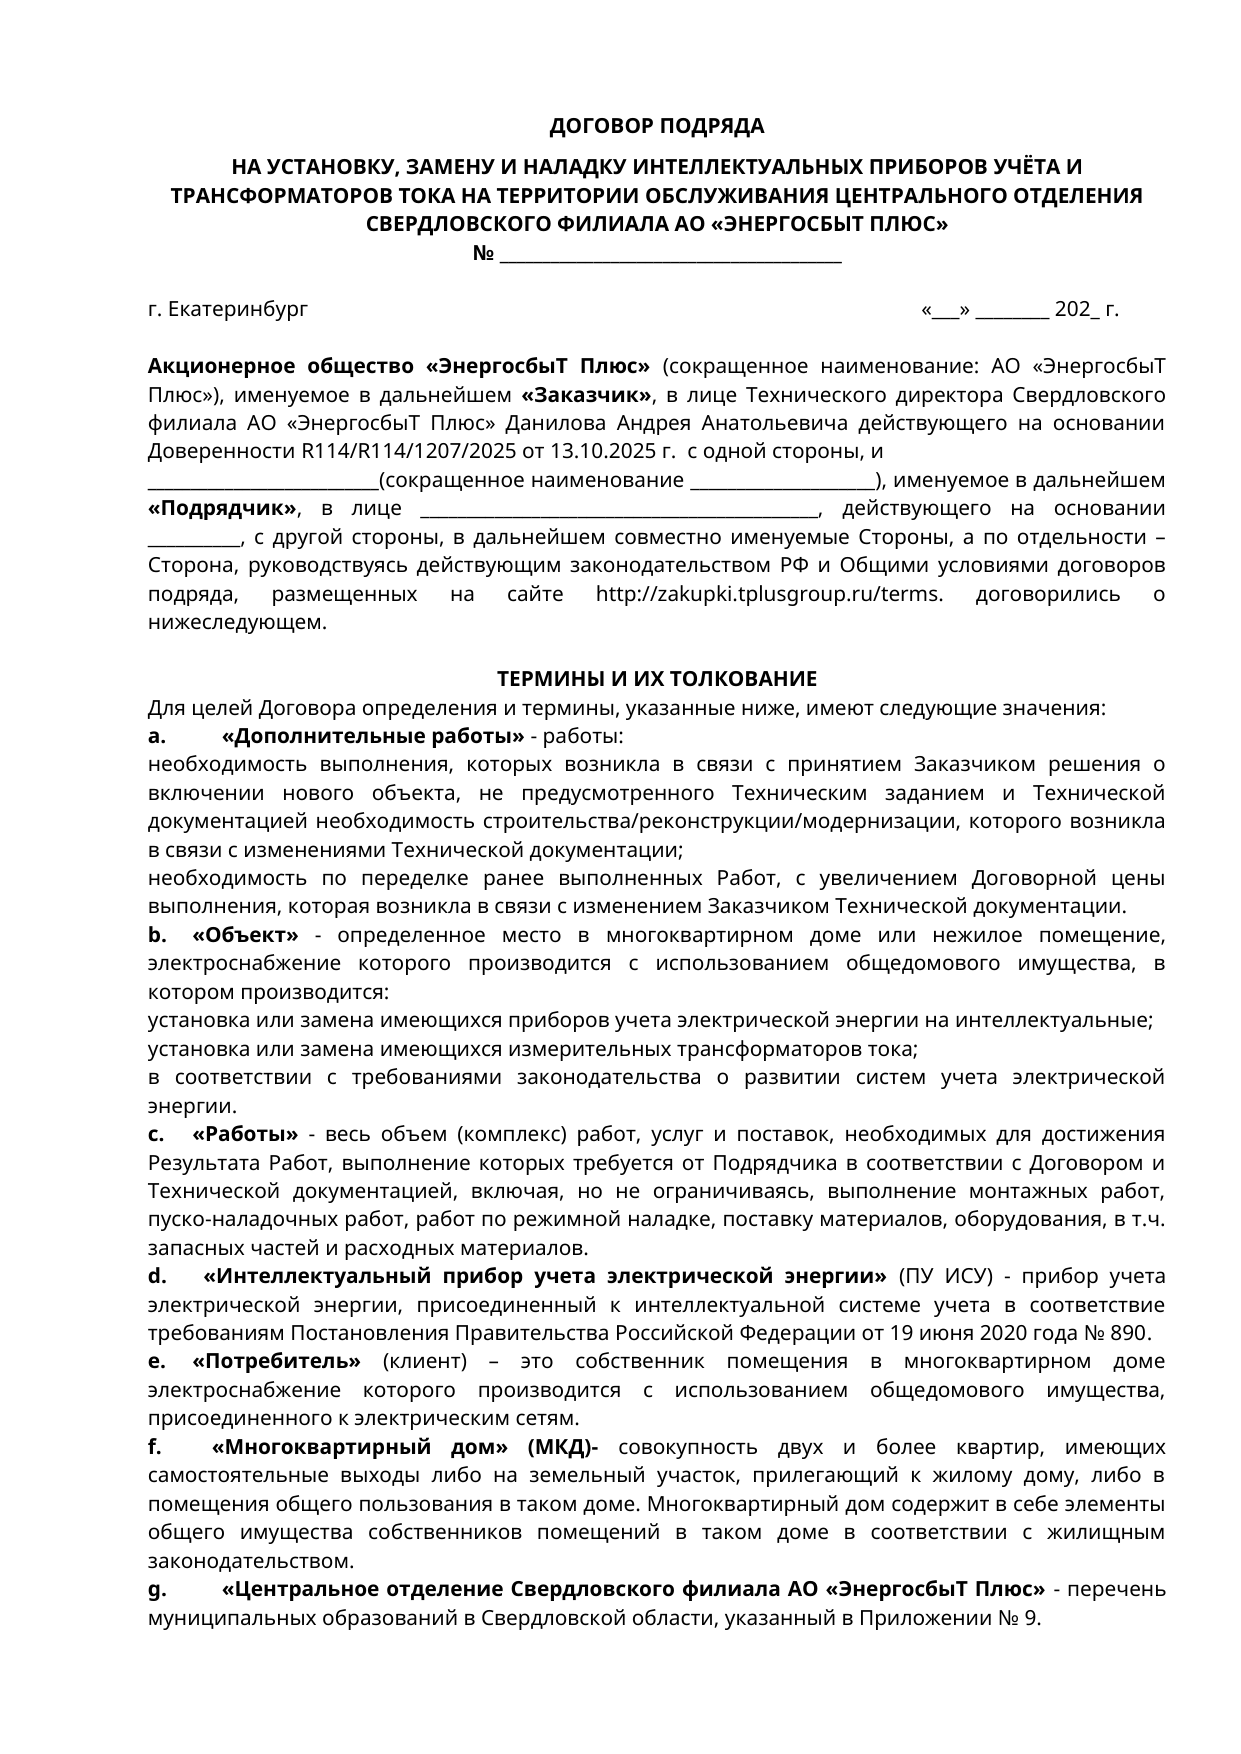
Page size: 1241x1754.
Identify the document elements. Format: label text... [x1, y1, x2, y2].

list «Работы» - весь объем (комплекс) работ, услуг и поставок, необходимых для достижения Результата Работ, выполнение которых требуется от Подрядчика в соответствии с Договором и Технической документацией, включая, но не ограничиваясь, выполнение монтажных работ, пуско-наладочных работ, работ по режимной наладке, поставку материалов, оборудования, в т.ч. запасных частей и расходных материалов. [148, 1119, 1167, 1261]
list в соответствии с требованиями законодательства о развитии систем учета электрической энергии. [148, 1062, 1167, 1119]
text Для целей Договора определения и термины, указанные ниже, имеют следующие значения: [148, 693, 1167, 721]
text Акционерное общество «ЭнергосбыТ Плюс» (сокращенное наименование: АО «ЭнергосбыТ Плюс»), именуемое в дальнейшем «Заказчик», в лице Технического директора Свердловского филиала АО «ЭнергосбыТ Плюс» Данилова Андрея Анатольевича действующего на основании Доверенности R114/R114/1207/2025 от 13.10.2025 г. с одной стороны, и [148, 351, 1167, 465]
list «Интеллектуальный прибор учета электрической энергии» (ПУ ИСУ) - прибор учета электрической энергии, присоединенный к интеллектуальной системе учета в соответствие требованиям Постановления Правительства Российской Федерации от 19 июня 2020 года № 890. [148, 1261, 1167, 1347]
list установка или замена имеющихся измерительных трансформаторов тока; [148, 1034, 1167, 1062]
list «Объект» - определенное место в многоквартирном доме или нежилое помещение, электроснабжение которого производится с использованием общедомового имущества, в котором производится: [148, 920, 1167, 1005]
text ___________________________(сокращенное наименование ____________________), именуемое в дальнейшем «Подрядчик», в лице ___________________________________________, действующего на основании __________, с другой стороны, в дальнейшем совместно именуемые Стороны, а по отдельности – Сторона, руководствуясь действующим законодательством РФ и Общими условиями договоров подряда, размещенных на сайте http://zakupki.tplusgroup.ru/terms. договорились о нижеследующем. [148, 465, 1167, 636]
list необходимость выполнения, которых возникла в связи с принятием Заказчиком решения о включении нового объекта, не предусмотренного Техническим заданием и Технической документацией необходимость строительства/реконструкции/модернизации, которого возникла в связи с изменениями Технической документации; [148, 749, 1167, 863]
text г. Екатеринбург «___» ________ 202_ г. [148, 294, 1167, 323]
list «Дополнительные работы» - работы: [148, 721, 1167, 749]
text на установку, замену и наладку ИНТЕЛЛЕКТУАЛЬНЫХ приборов учёта и ТРАНСФОРМАТОРОВ ТОКА на территории Обслуживания ЦЕНТРАЛЬНого отделения свердловского филиала АО «Энергосбыт плюс» [148, 152, 1167, 238]
text № ________________________________________ [148, 238, 1167, 266]
subtitle Договор подряда [148, 111, 1167, 140]
subtitle Термины и их толкование [148, 664, 1167, 693]
list установка или замена имеющихся приборов учета электрической энергии на интеллектуальные; [148, 1005, 1167, 1034]
list необходимость по переделке ранее выполненных Работ, с увеличением Договорной цены выполнения, которая возникла в связи с изменением Заказчиком Технической документации. [148, 863, 1167, 920]
list «Центральное отделение Свердловского филиала АО «ЭнергосбыТ Плюс» - перечень муниципальных образований в Свердловской области, указанный в Приложении № 9. [148, 1574, 1167, 1631]
list «Потребитель» (клиент) – это собственник помещения в многоквартирном доме электроснабжение которого производится с использованием общедомового имущества, присоединенного к электрическим сетям. [148, 1347, 1167, 1432]
list «Многоквартирный дом» (МКД)- совокупность двух и более квартир, имеющих самостоятельные выходы либо на земельный участок, прилегающий к жилому дому, либо в помещения общего пользования в таком доме. Многоквартирный дом содержит в себе элементы общего имущества собственников помещений в таком доме в соответствии с жилищным законодательством. [148, 1432, 1167, 1574]
